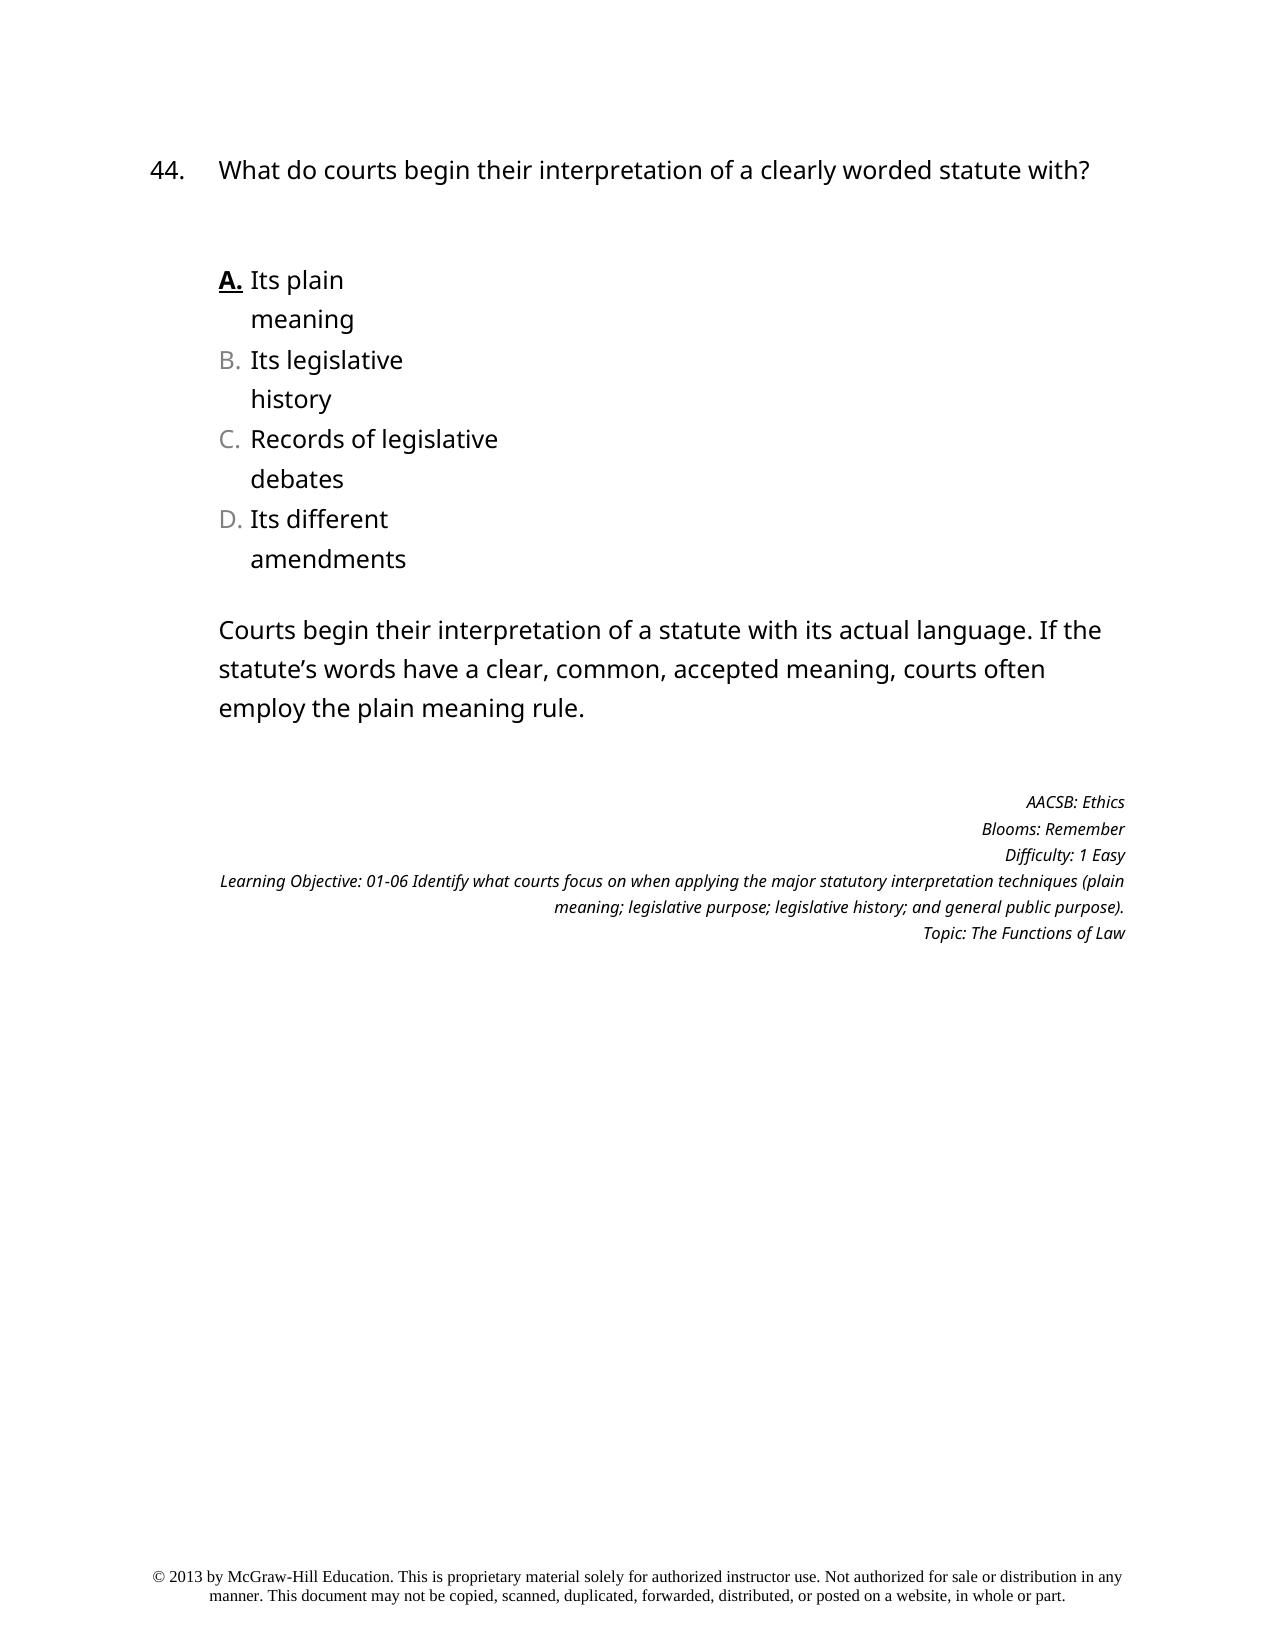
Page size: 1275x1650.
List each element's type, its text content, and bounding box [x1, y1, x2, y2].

table_header AACSB: Ethics Blooms: Remember Difficulty: 1 Easy Learning Objective: 01-06 Identify what courts focus on when applying the major statutory interpretation techniques (plain meaning; legislative purpose; legislative history; and general public purpose). Topic: The Functions of Law [150, 791, 1125, 980]
table_header What do courts begin their interpretation of a clearly worded statute with? Courts begin their interpretation of a statute with its actual language. If the statute’s words have a clear, common, accepted meaning, courts often employ the plain meaning rule. [218, 153, 1125, 762]
table_header 44. [150, 153, 218, 762]
